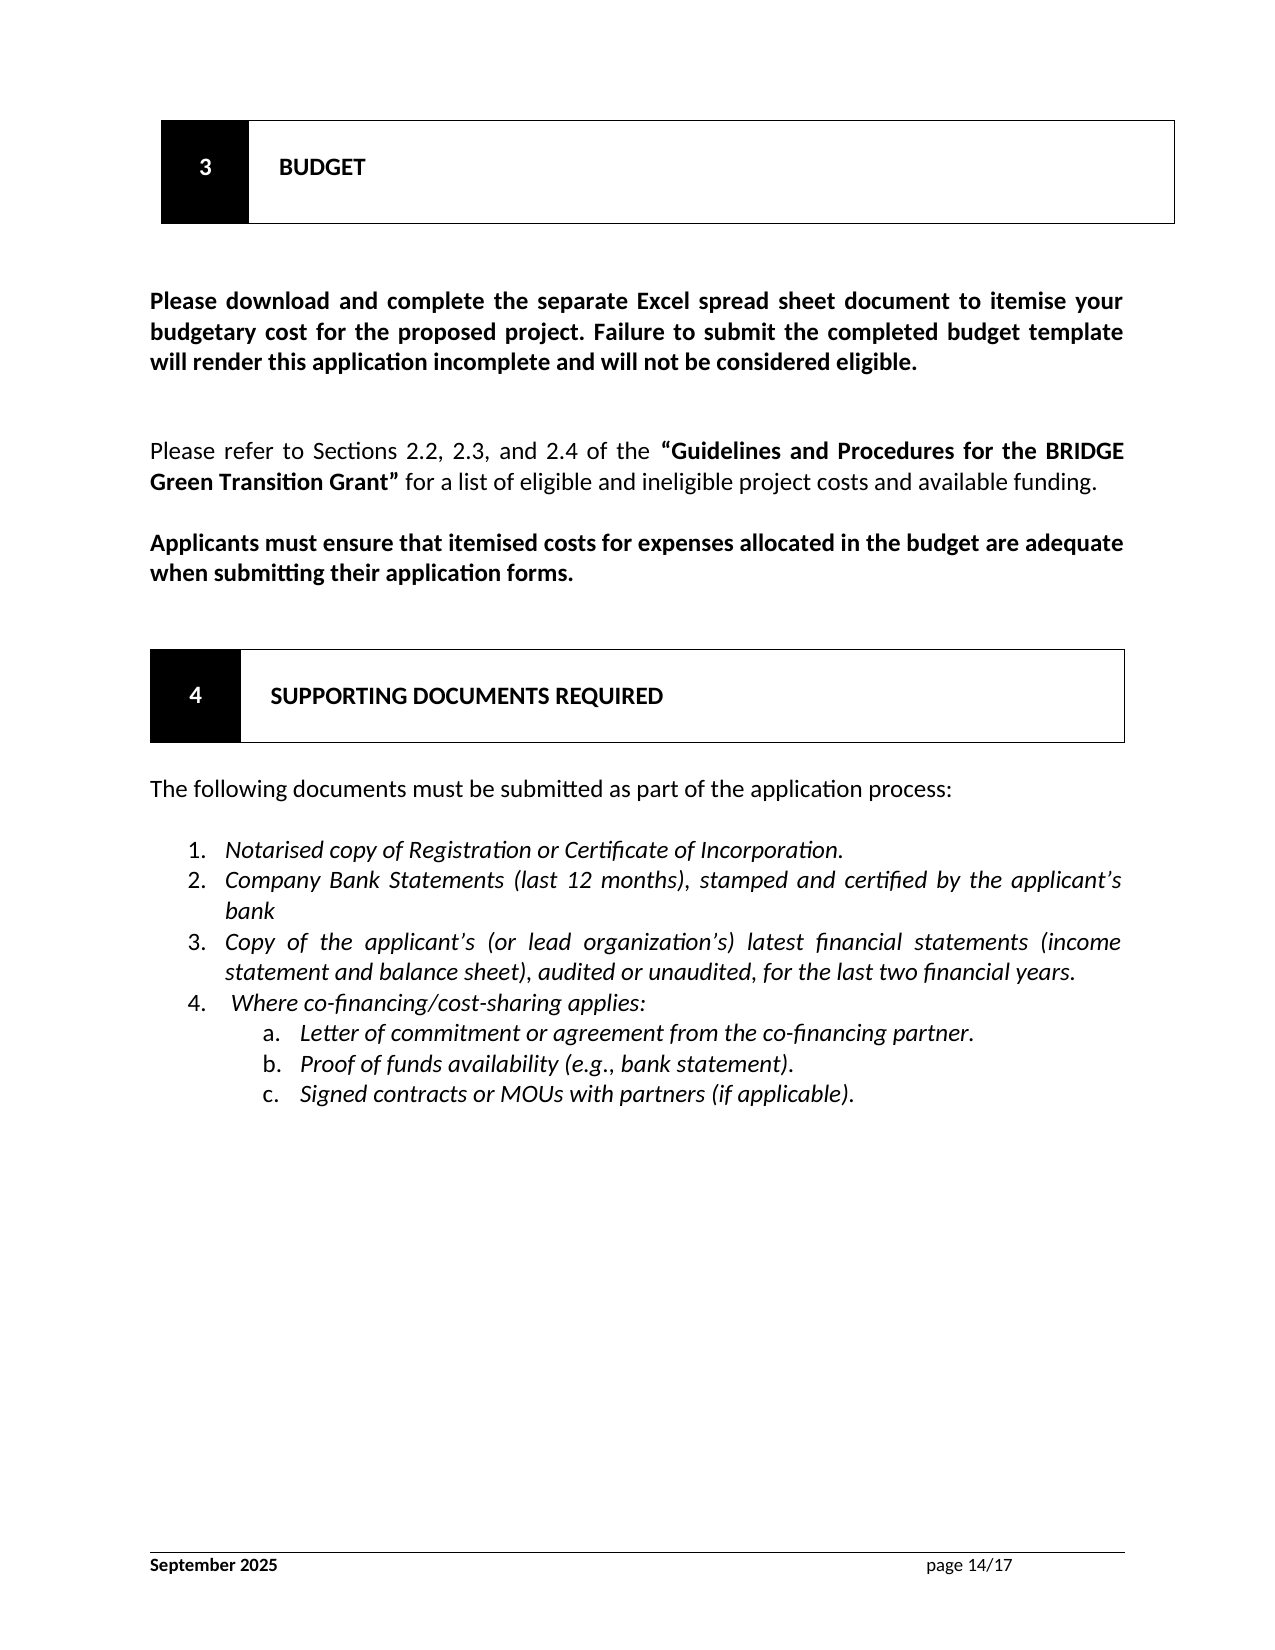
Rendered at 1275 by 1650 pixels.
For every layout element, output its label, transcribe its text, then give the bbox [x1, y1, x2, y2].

table_header SUPPORTING DOCUMENTS REQUIRED [241, 650, 1124, 742]
list Signed contracts or MOUs with partners (if applicable). [262, 1078, 1125, 1109]
text Applicants must ensure that itemised costs for expenses allocated in the budget are adequate when submitting their application forms. [150, 527, 1125, 588]
text The following documents must be submitted as part of the application process: [150, 773, 1125, 804]
text Please refer to Sections 2.2, 2.3, and 2.4 of the “Guidelines and Procedures for the BRIDGE Green Transition Grant” for a list of eligible and ineligible project costs and available funding. [150, 435, 1125, 496]
list Proof of funds availability (e.g., bank statement). [262, 1048, 1125, 1078]
text Please download and complete the separate Excel spread sheet document to itemise your budgetary cost for the proposed project. Failure to submit the completed budget template will render this application incomplete and will not be considered eligible. [150, 285, 1125, 377]
list Company Bank Statements (last 12 months), stamped and certified by the applicant’s bank [187, 865, 1125, 926]
list Notarised copy of Registration or Certificate of Incorporation. [187, 834, 1125, 865]
table_header BUDGET [249, 121, 1174, 223]
list Where co-financing/cost-sharing applies: [187, 987, 1125, 1017]
table_header 4 [151, 650, 240, 742]
list Copy of the applicant’s (or lead organization’s) latest financial statements (income statement and balance sheet), audited or unaudited, for the last two financial years. [187, 926, 1125, 987]
list Letter of commitment or agreement from the co-financing partner. [262, 1017, 1125, 1048]
table_header 3 [162, 121, 248, 223]
